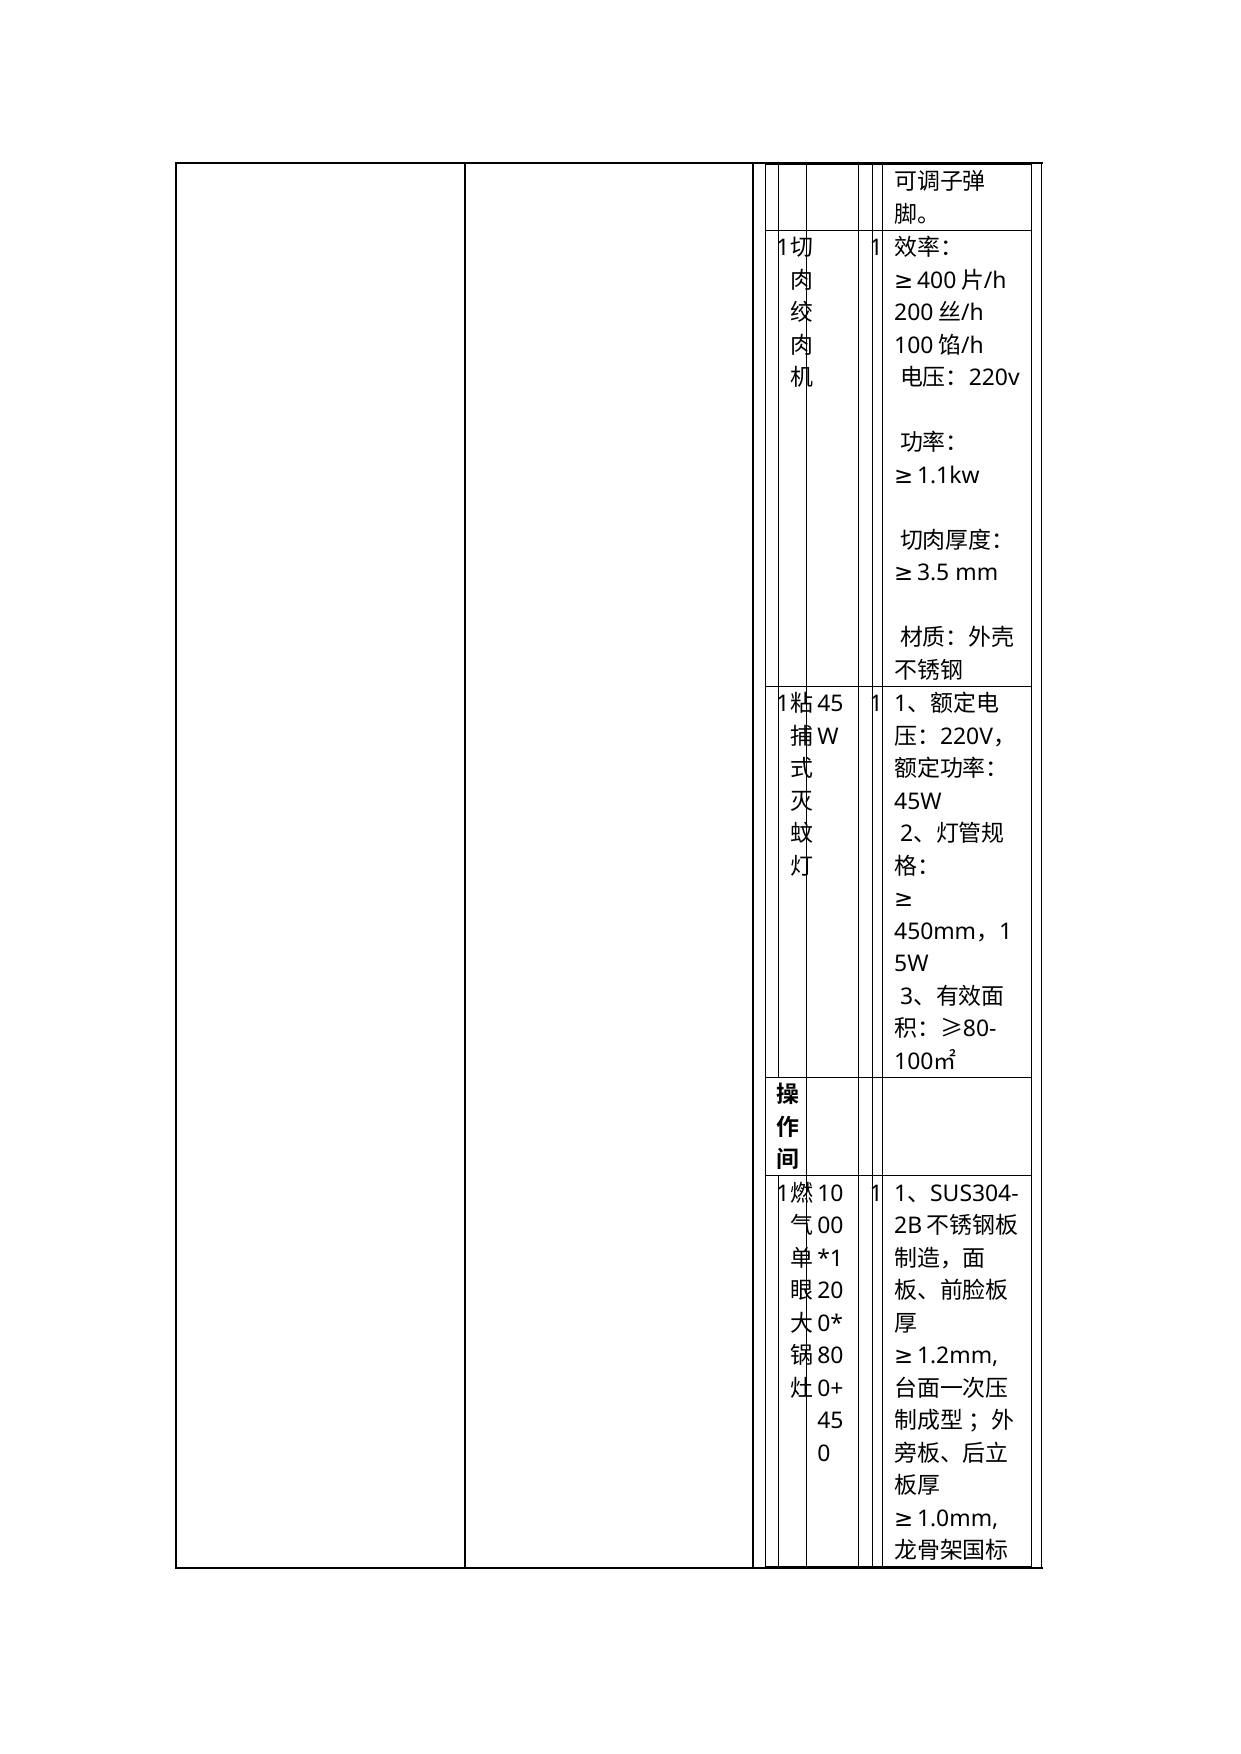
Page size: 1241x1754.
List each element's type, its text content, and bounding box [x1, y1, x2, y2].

table_cell [859, 687, 872, 1077]
table_cell [807, 1176, 858, 1566]
table_cell [807, 687, 858, 1077]
table_cell [883, 231, 1031, 686]
table_cell ▲ [466, 164, 752, 1567]
table_cell [779, 1176, 806, 1566]
table_cell [883, 1176, 1031, 1566]
table_cell [859, 165, 872, 230]
table_cell [883, 1078, 1031, 1175]
table_cell [873, 1176, 882, 1566]
table_cell [807, 231, 858, 686]
table_cell [766, 1176, 778, 1566]
table_cell [883, 165, 1031, 230]
table_cell [859, 1176, 872, 1566]
table_cell 1 [177, 164, 464, 1567]
table_cell [859, 231, 872, 686]
table_cell [779, 231, 806, 686]
table_cell [807, 165, 858, 230]
table_cell [754, 164, 765, 1567]
table_cell [807, 1078, 858, 1175]
table_cell [766, 165, 778, 230]
table_cell [1032, 164, 1041, 1567]
table_cell [779, 687, 806, 1077]
table_cell [873, 165, 882, 230]
table_cell [859, 1078, 872, 1175]
table_cell [779, 165, 806, 230]
table_cell [873, 687, 882, 1077]
table_cell [873, 1078, 882, 1175]
table_cell [883, 687, 1031, 1077]
table_cell [766, 687, 778, 1077]
table_cell [766, 231, 778, 686]
table_cell [766, 1078, 806, 1175]
table_cell [873, 231, 882, 686]
